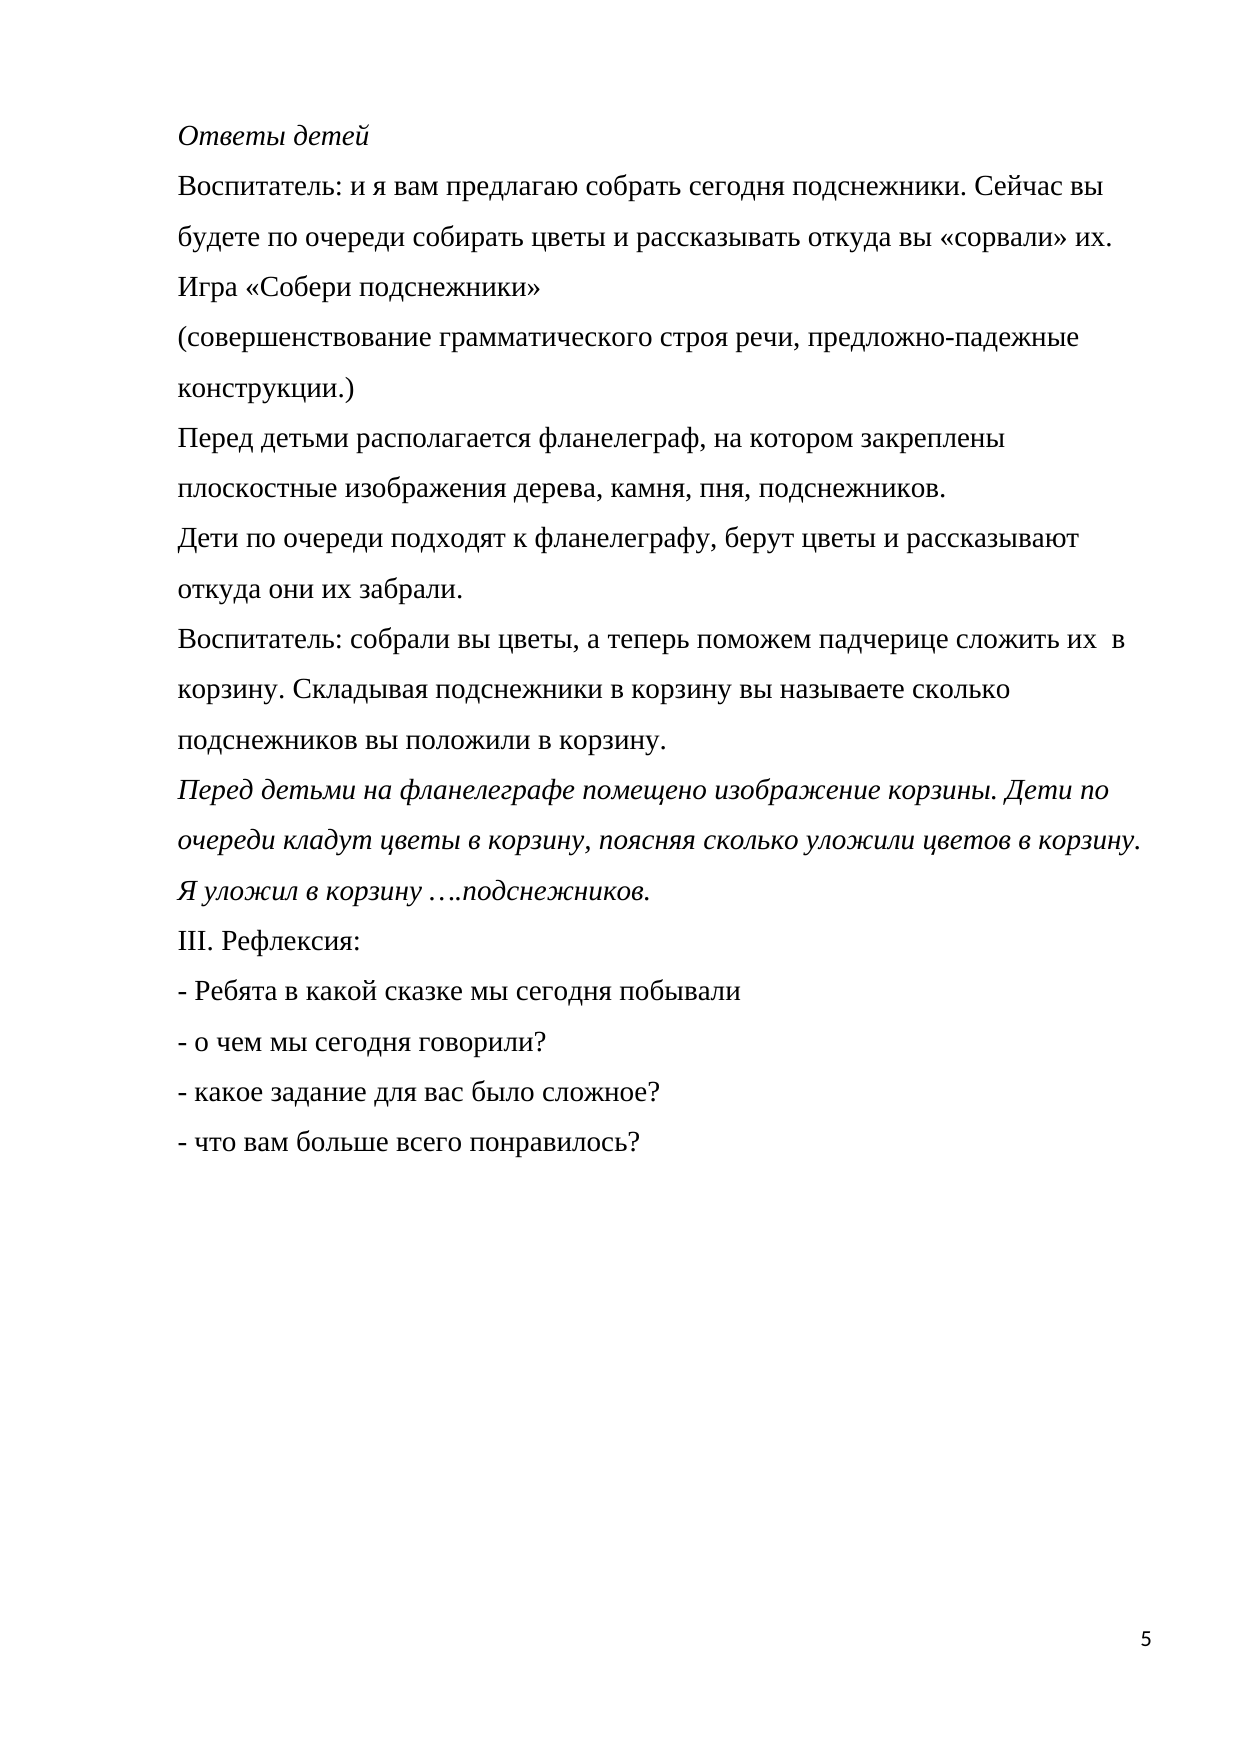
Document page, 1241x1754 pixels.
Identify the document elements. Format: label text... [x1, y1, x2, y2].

text - Ребята в какой сказке мы сегодня побывали [177, 973, 1152, 1007]
text Игра «Собери подснежники» [177, 269, 1152, 303]
text - что вам больше всего понравилось? [177, 1124, 1152, 1158]
text Ответы детей [177, 118, 1152, 152]
text - какое задание для вас было сложное? [177, 1074, 1152, 1108]
text Воспитатель: собрали вы цветы, а теперь поможем падчерице сложить их в корзину. Складывая подснежники в корзину вы называете сколько подснежников вы положили в корзину. [177, 621, 1152, 755]
text Воспитатель: и я вам предлагаю собрать сегодня подснежники. Сейчас вы будете по очереди собирать цветы и рассказывать откуда вы «сорвали» их. [177, 168, 1152, 252]
text Перед детьми на фланелеграфе помещено изображение корзины. Дети по очереди кладут цветы в корзину, поясняя сколько уложили цветов в корзину. Я уложил в корзину ….подснежников. [177, 772, 1152, 906]
text Перед детьми располагается фланелеграф, на котором закреплены плоскостные изображения дерева, камня, пня, подснежников. [177, 420, 1152, 504]
text Дети по очереди подходят к фланелеграфу, берут цветы и рассказывают откуда они их забрали. [177, 521, 1152, 604]
text (совершенствование грамматического строя речи, предложно-падежные конструкции.) [177, 319, 1152, 403]
text - о чем мы сегодня говорили? [177, 1024, 1152, 1057]
text III. Рефлексия: [177, 923, 1152, 957]
